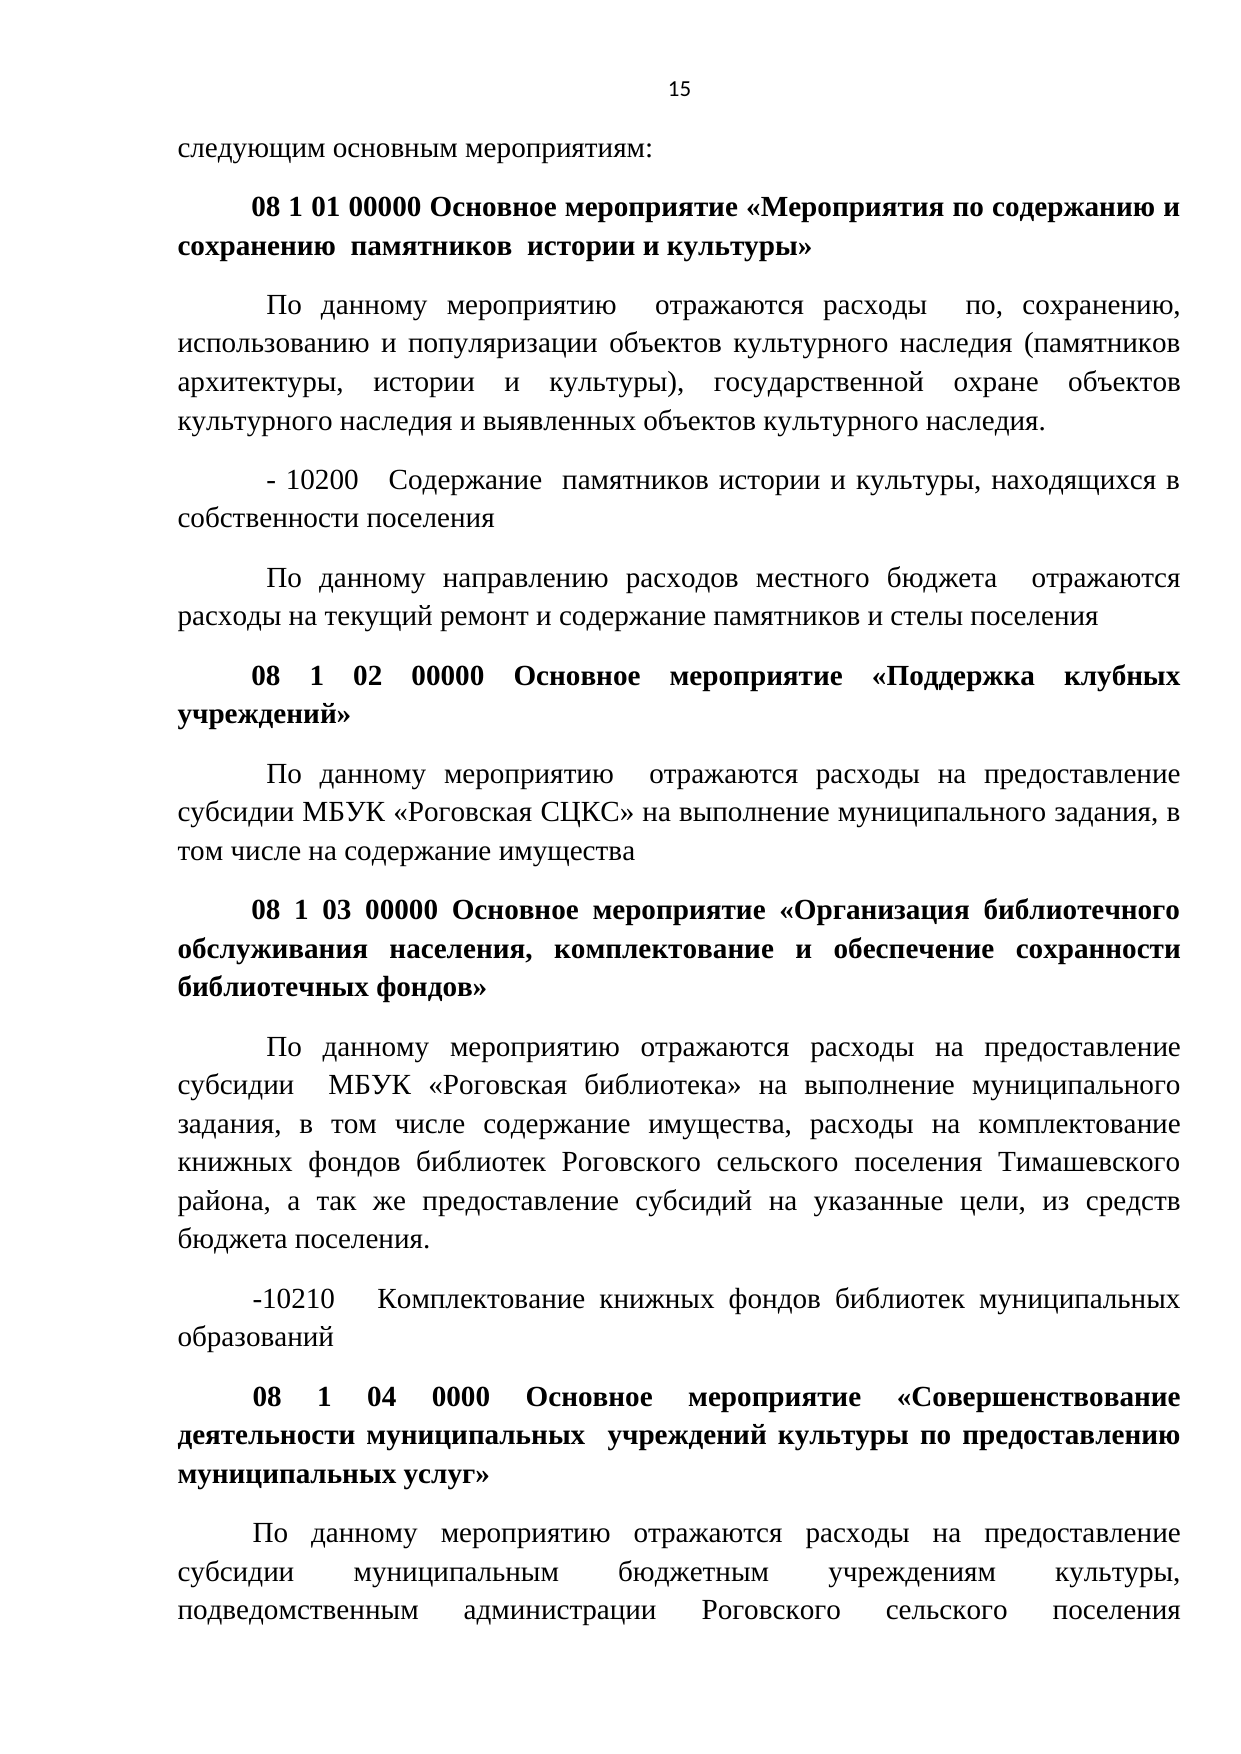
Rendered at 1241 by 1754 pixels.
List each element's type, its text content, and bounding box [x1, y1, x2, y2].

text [177, 1515, 1181, 1626]
text По данному направлению расходов местного бюджета отражаются расходы на текущий ремонт и содержание памятников и стелы поселения [177, 560, 1181, 632]
text 08 1 03 00000 Основное мероприятие «Организация библиотечного обслуживания населения, комплектование и обеспечение сохранности библиотечных фондов» [177, 892, 1181, 1003]
text По данному мероприятию отражаются расходы на предоставление субсидии МБУК «Роговская СЦКС» на выполнение муниципального задания, в том числе на содержание имущества [177, 756, 1181, 866]
text 08 1 02 00000 Основное мероприятие «Поддержка клубных учреждений» [177, 658, 1181, 730]
text -10210 Комплектование книжных фондов библиотек муниципальных образований [177, 1281, 1181, 1353]
text По данному мероприятию отражаются расходы на предоставление субсидии МБУК «Роговская библиотека» на выполнение муниципального задания, в том числе содержание имущества, расходы на комплектование книжных фондов библиотек Роговского сельского поселения Тимашевского района, а так же предоставление субсидий на указанные цели, из средств бюджета поселения. [177, 1029, 1181, 1255]
text По данному мероприятию отражаются расходы по, сохранению, использованию и популяризации объектов культурного наследия (памятников архитектуры, истории и культуры), государственной охране объектов культурного наследия и выявленных объектов культурного наследия. [177, 287, 1181, 436]
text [177, 130, 1181, 163]
text 08 1 01 00000 Основное мероприятие «Мероприятия по содержанию и сохранению памятников истории и культуры» [177, 189, 1181, 261]
text - 10200 Содержание памятников истории и культуры, находящихся в собственности поселения [177, 462, 1181, 534]
text 08 1 04 0000 Основное мероприятие «Совершенствование деятельности муниципальных учреждений культуры по предоставлению муниципальных услуг» [177, 1379, 1181, 1489]
